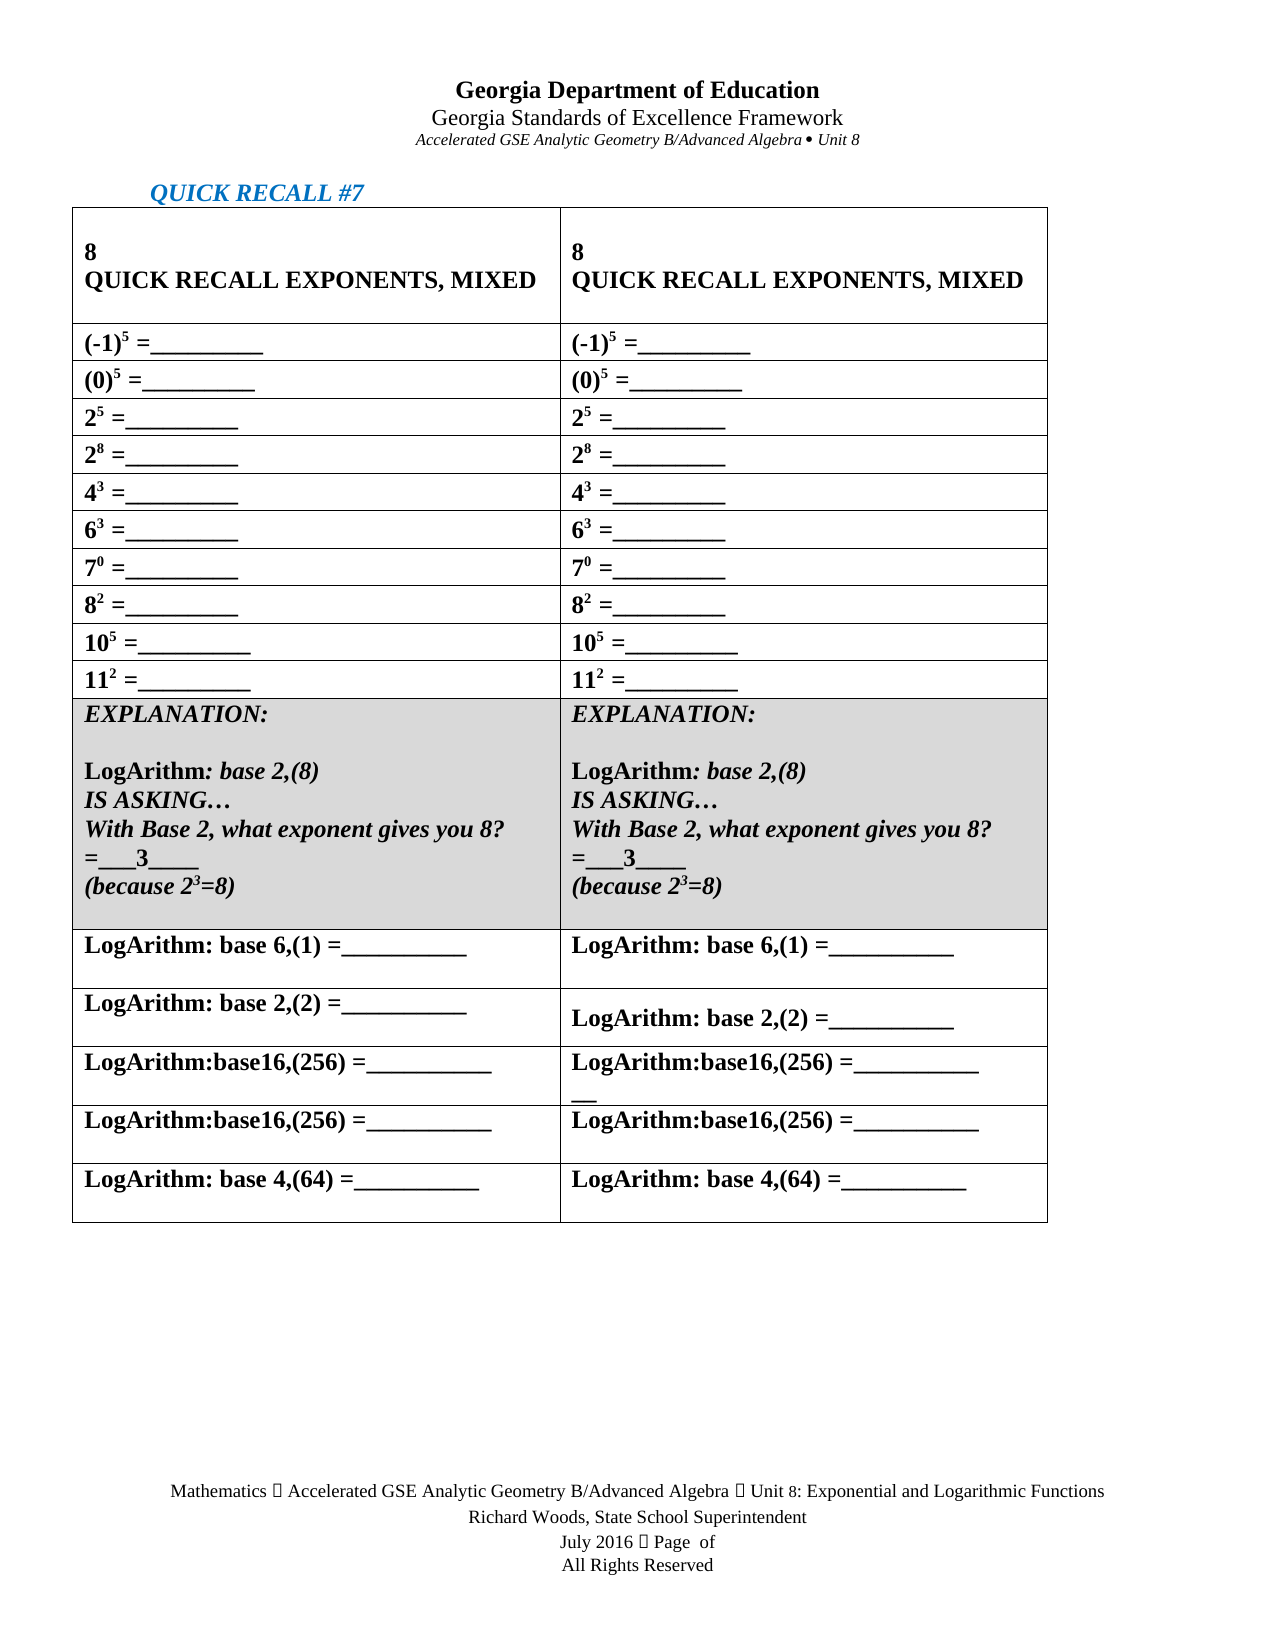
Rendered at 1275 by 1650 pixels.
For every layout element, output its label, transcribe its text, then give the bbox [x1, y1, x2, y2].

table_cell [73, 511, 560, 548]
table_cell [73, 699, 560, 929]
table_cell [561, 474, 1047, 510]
text QUICK RECALL #7 [150, 178, 1125, 207]
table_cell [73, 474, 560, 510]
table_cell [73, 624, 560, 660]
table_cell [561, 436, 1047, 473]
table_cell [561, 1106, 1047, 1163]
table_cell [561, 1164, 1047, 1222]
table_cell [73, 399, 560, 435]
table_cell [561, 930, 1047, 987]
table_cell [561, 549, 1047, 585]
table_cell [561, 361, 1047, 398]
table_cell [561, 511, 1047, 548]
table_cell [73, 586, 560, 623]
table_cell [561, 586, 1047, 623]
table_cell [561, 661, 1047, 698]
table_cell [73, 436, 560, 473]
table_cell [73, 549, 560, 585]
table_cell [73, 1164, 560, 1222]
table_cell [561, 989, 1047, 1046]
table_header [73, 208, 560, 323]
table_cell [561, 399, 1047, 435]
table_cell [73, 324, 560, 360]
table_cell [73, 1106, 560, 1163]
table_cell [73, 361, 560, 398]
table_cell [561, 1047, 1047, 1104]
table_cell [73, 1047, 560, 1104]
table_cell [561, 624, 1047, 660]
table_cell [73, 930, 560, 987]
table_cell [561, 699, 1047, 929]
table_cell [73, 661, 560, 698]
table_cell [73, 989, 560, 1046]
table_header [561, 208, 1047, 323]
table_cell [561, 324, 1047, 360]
